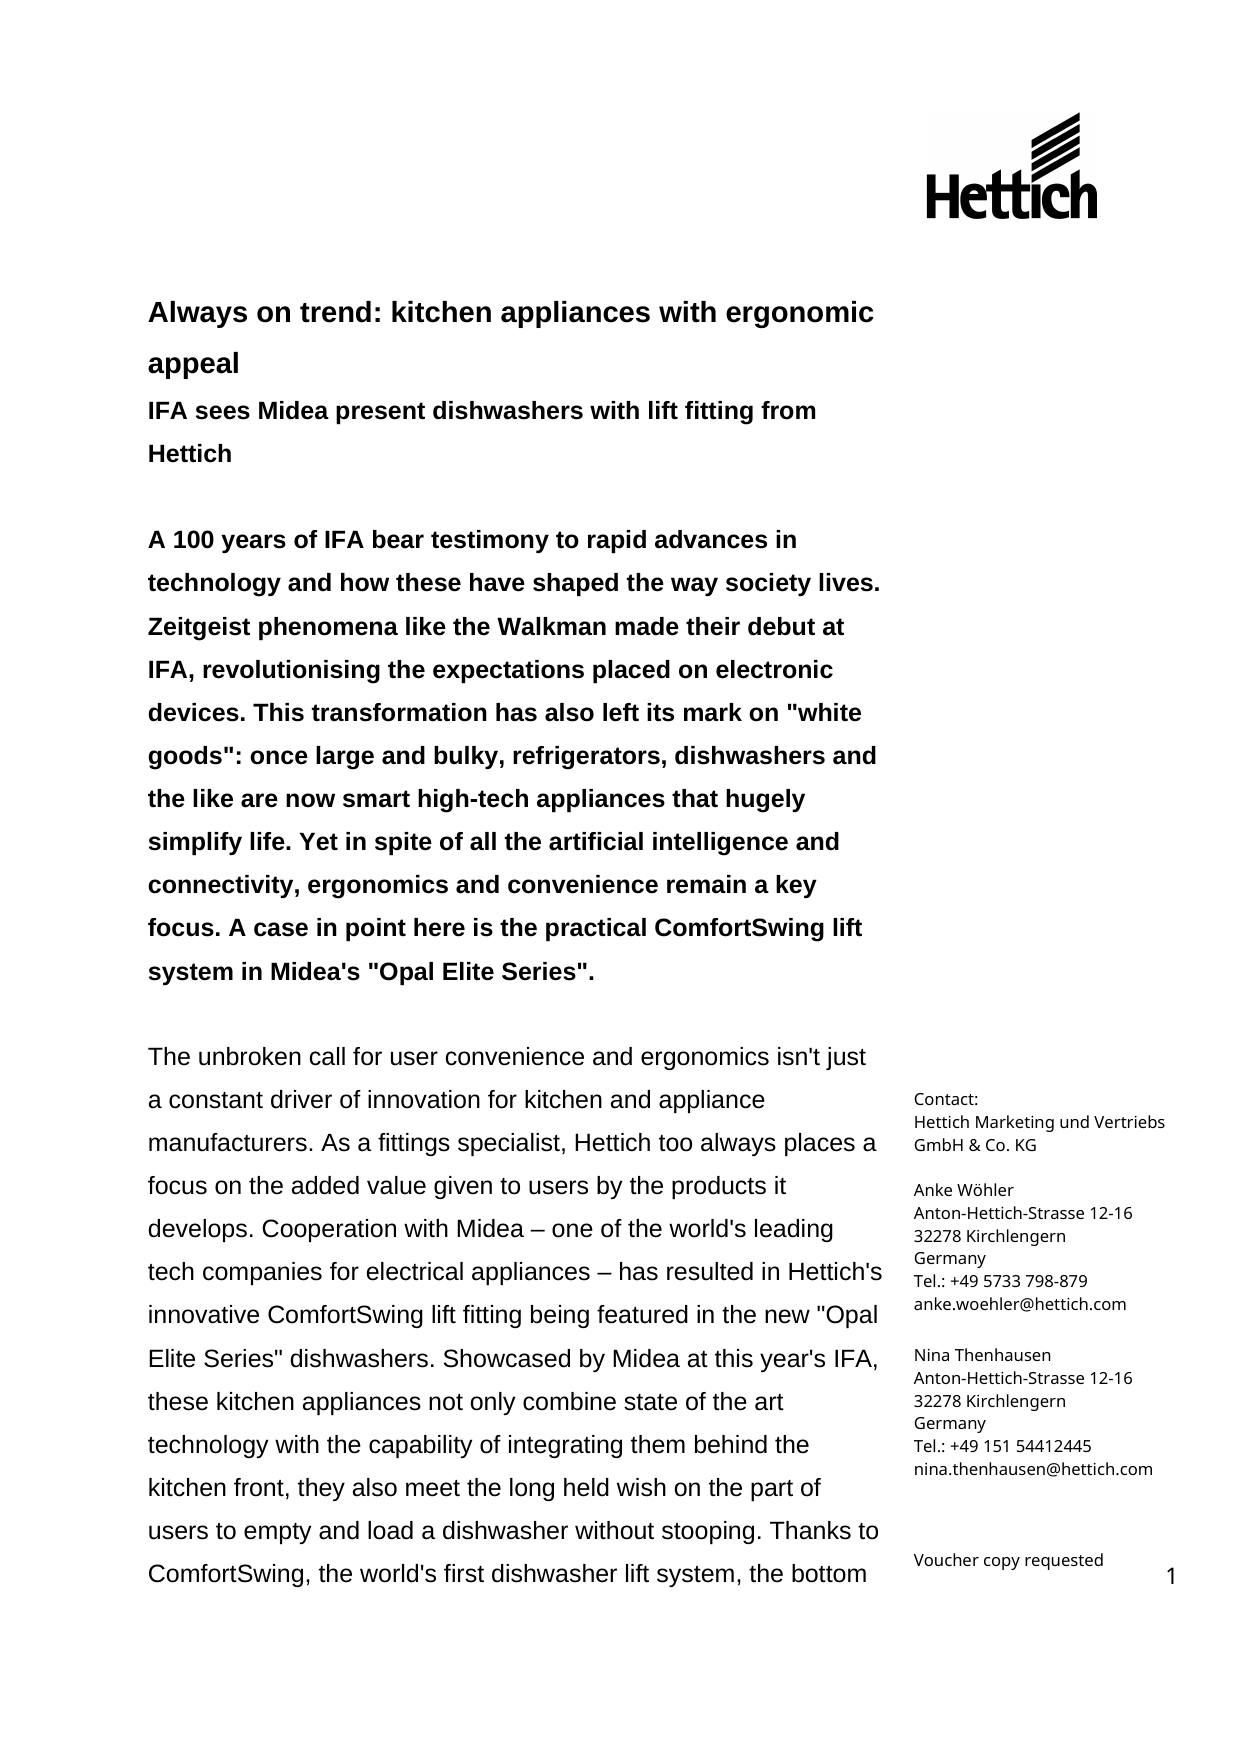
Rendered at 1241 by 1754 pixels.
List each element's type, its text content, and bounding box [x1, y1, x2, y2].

text IFA sees Midea present dishwashers with lift fitting from Hettich [148, 396, 886, 468]
picture [926, 112, 1097, 219]
text A 100 years of IFA bear testimony to rapid advances in technology and how these have shaped the way society lives. Zeitgeist phenomena like the Walkman made their debut at IFA, revolutionising the expectations placed on electronic devices. This transformation has also left its mark on "white goods": once large and bulky, refrigerators, dishwashers and the like are now smart high-tech appliances that hugely simplify life. Yet in spite of all the artificial intelligence and connectivity, ergonomics and convenience remain a key focus. A case in point here is the practical ComfortSwing lift system in Midea's "Opal Elite Series". [148, 525, 886, 985]
text Always on trend: kitchen appliances with ergonomic appeal [148, 295, 886, 379]
